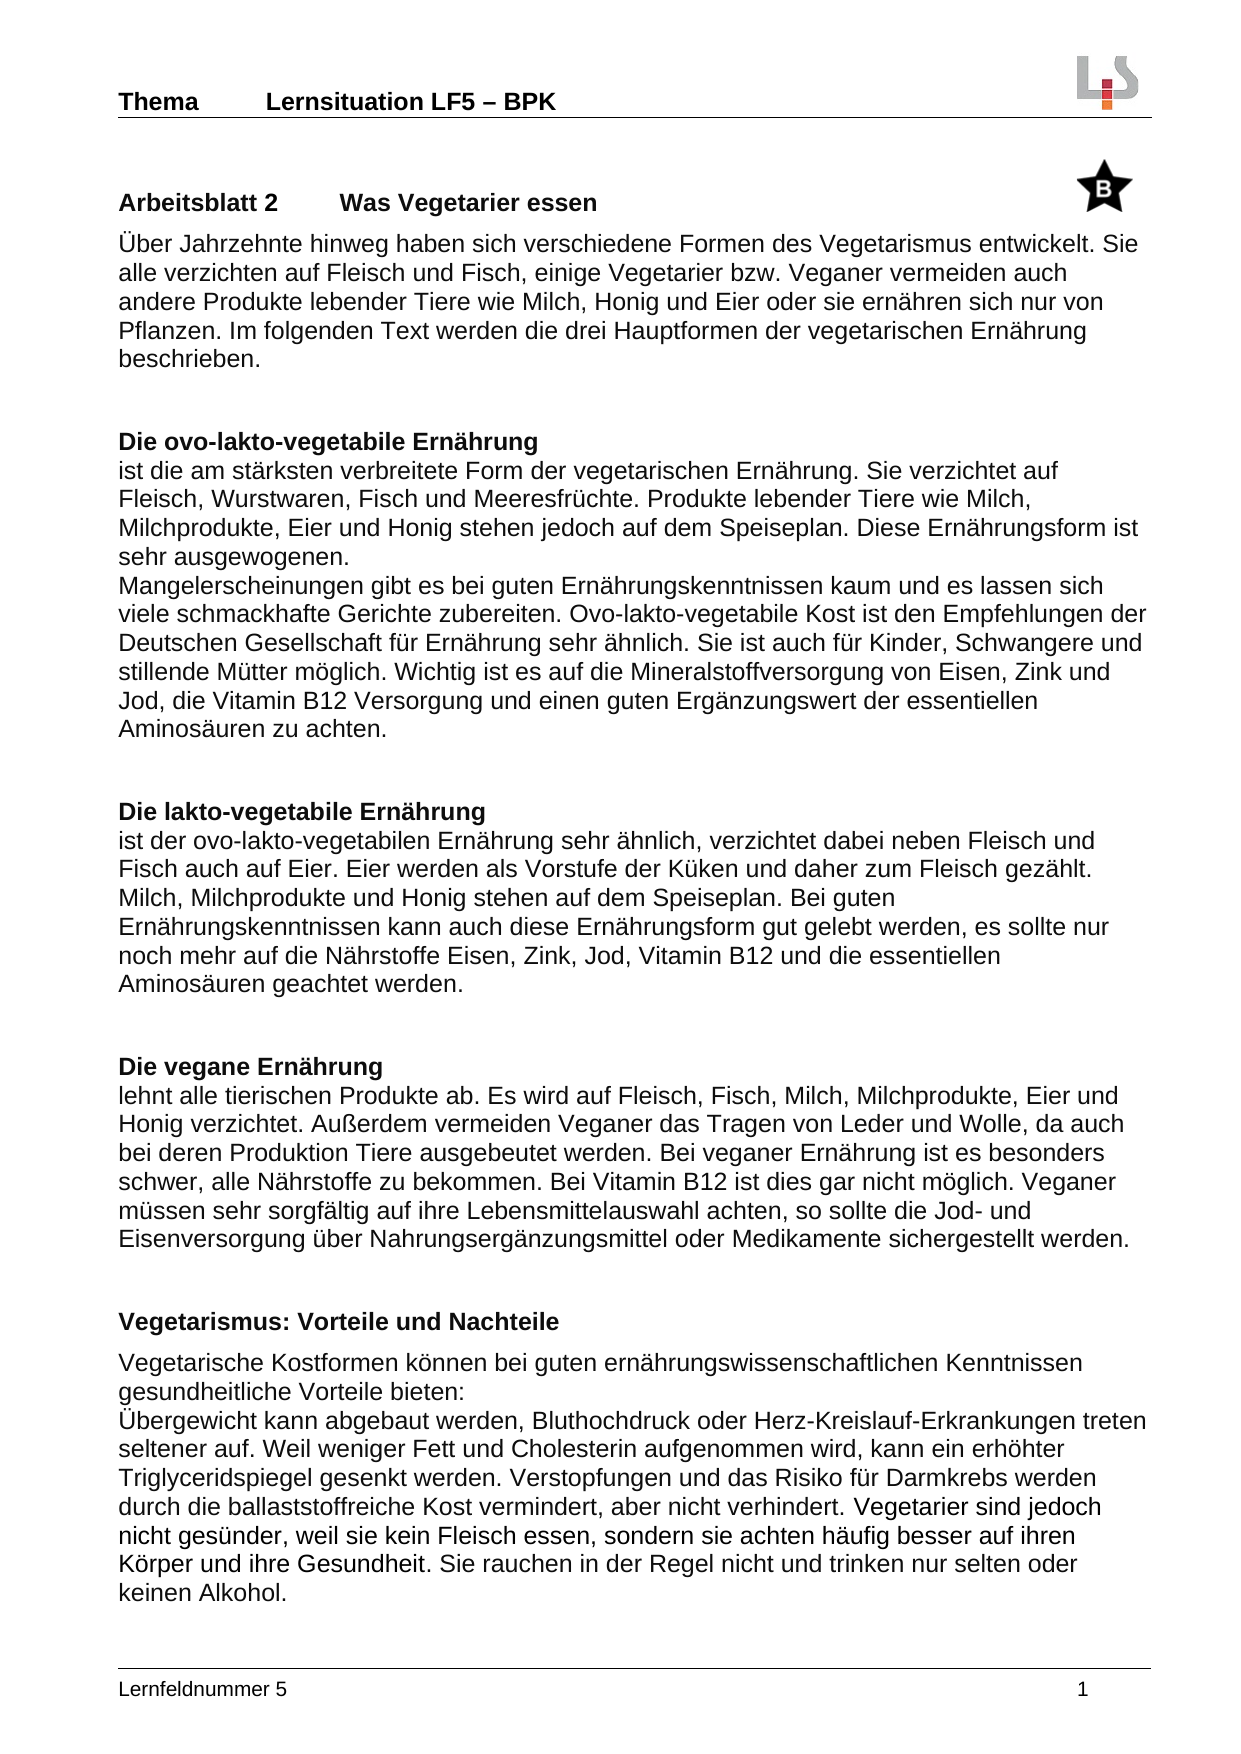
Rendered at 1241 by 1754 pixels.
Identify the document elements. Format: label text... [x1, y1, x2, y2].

text Vegetarismus: Vorteile und Nachteile [118, 1307, 1152, 1336]
text Arbeitsblatt 2 Was Vegetarier essen [118, 160, 1152, 217]
picture [1076, 52, 1139, 110]
text Die lakto-vegetabile Ernährung ist der ovo-lakto-vegetabilen Ernährung sehr ähnlich, verzichtet dabei neben Fleisch und Fisch auch auf Eier. Eier werden als Vorstufe der Küken und daher zum Fleisch gezählt. Milch, Milchprodukte und Honig stehen auf dem Speiseplan. Bei guten Ernährungskenntnissen kann auch diese Ernährungsform gut gelebt werden, es sollte nur noch mehr auf die Nährstoffe Eisen, Zink, Jod, Vitamin B12 und die essentiellen Aminosäuren geachtet werden. [118, 797, 1152, 998]
text Die vegane Ernährung lehnt alle tierischen Produkte ab. Es wird auf Fleisch, Fisch, Milch, Milchprodukte, Eier und Honig verzichtet. Außerdem vermeiden Veganer das Tragen von Leder und Wolle, da auch bei deren Produktion Tiere ausgebeutet werden. Bei veganer Ernährung ist es besonders schwer, alle Nährstoffe zu bekommen. Bei Vitamin B12 ist dies gar nicht möglich. Veganer müssen sehr sorgfältig auf ihre Lebensmittelauswahl achten, so sollte die Jod- und Eisenversorgung über Nahrungsergänzungsmittel oder Medikamente sichergestellt werden. [118, 1052, 1152, 1253]
text Vegetarische Kostformen können bei guten ernährungswissenschaftlichen Kenntnissen gesundheitliche Vorteile bieten: Übergewicht kann abgebaut werden, Bluthochdruck oder Herz-Kreislauf-Erkrankungen treten seltener auf. Weil weniger Fett und Cholesterin aufgenommen wird, kann ein erhöhter Triglyceridspiegel gesenkt werden. Verstopfungen und das Risiko für Darmkrebs werden durch die ballaststoffreiche Kost vermindert, aber nicht verhindert. Vegetarier sind jedoch nicht gesünder, weil sie kein Fleisch essen, sondern sie achten häufig besser auf ihren Körper und ihre Gesundheit. Sie rauchen in der Regel nicht und trinken nur selten oder keinen Alkohol. [118, 1348, 1152, 1607]
text Über Jahrzehnte hinweg haben sich verschiedene Formen des Vegetarismus entwickelt. Sie alle verzichten auf Fleisch und Fisch, einige Vegetarier bzw. Veganer vermeiden auch andere Produkte lebender Tiere wie Milch, Honig und Eier oder sie ernähren sich nur von Pflanzen. Im folgenden Text werden die drei Hauptformen der vegetarischen Ernährung beschrieben. [118, 229, 1152, 373]
picture [1076, 159, 1133, 212]
text Die ovo-lakto-vegetabile Ernährung ist die am stärksten verbreitete Form der vegetarischen Ernährung. Sie verzichtet auf Fleisch, Wurstwaren, Fisch und Meeresfrüchte. Produkte lebender Tiere wie Milch, Milchprodukte, Eier und Honig stehen jedoch auf dem Speiseplan. Diese Ernährungsform ist sehr ausgewogenen. Mangelerscheinungen gibt es bei guten Ernährungskenntnissen kaum und es lassen sich viele schmackhafte Gerichte zubereiten. Ovo-lakto-vegetabile Kost ist den Empfehlungen der Deutschen Gesellschaft für Ernährung sehr ähnlich. Sie ist auch für Kinder, Schwangere und stillende Mütter möglich. Wichtig ist es auf die Mineralstoffversorgung von Eisen, Zink und Jod, die Vitamin B12 Versorgung und einen guten Ergänzungswert der essentiellen Aminosäuren zu achten. [118, 427, 1152, 743]
